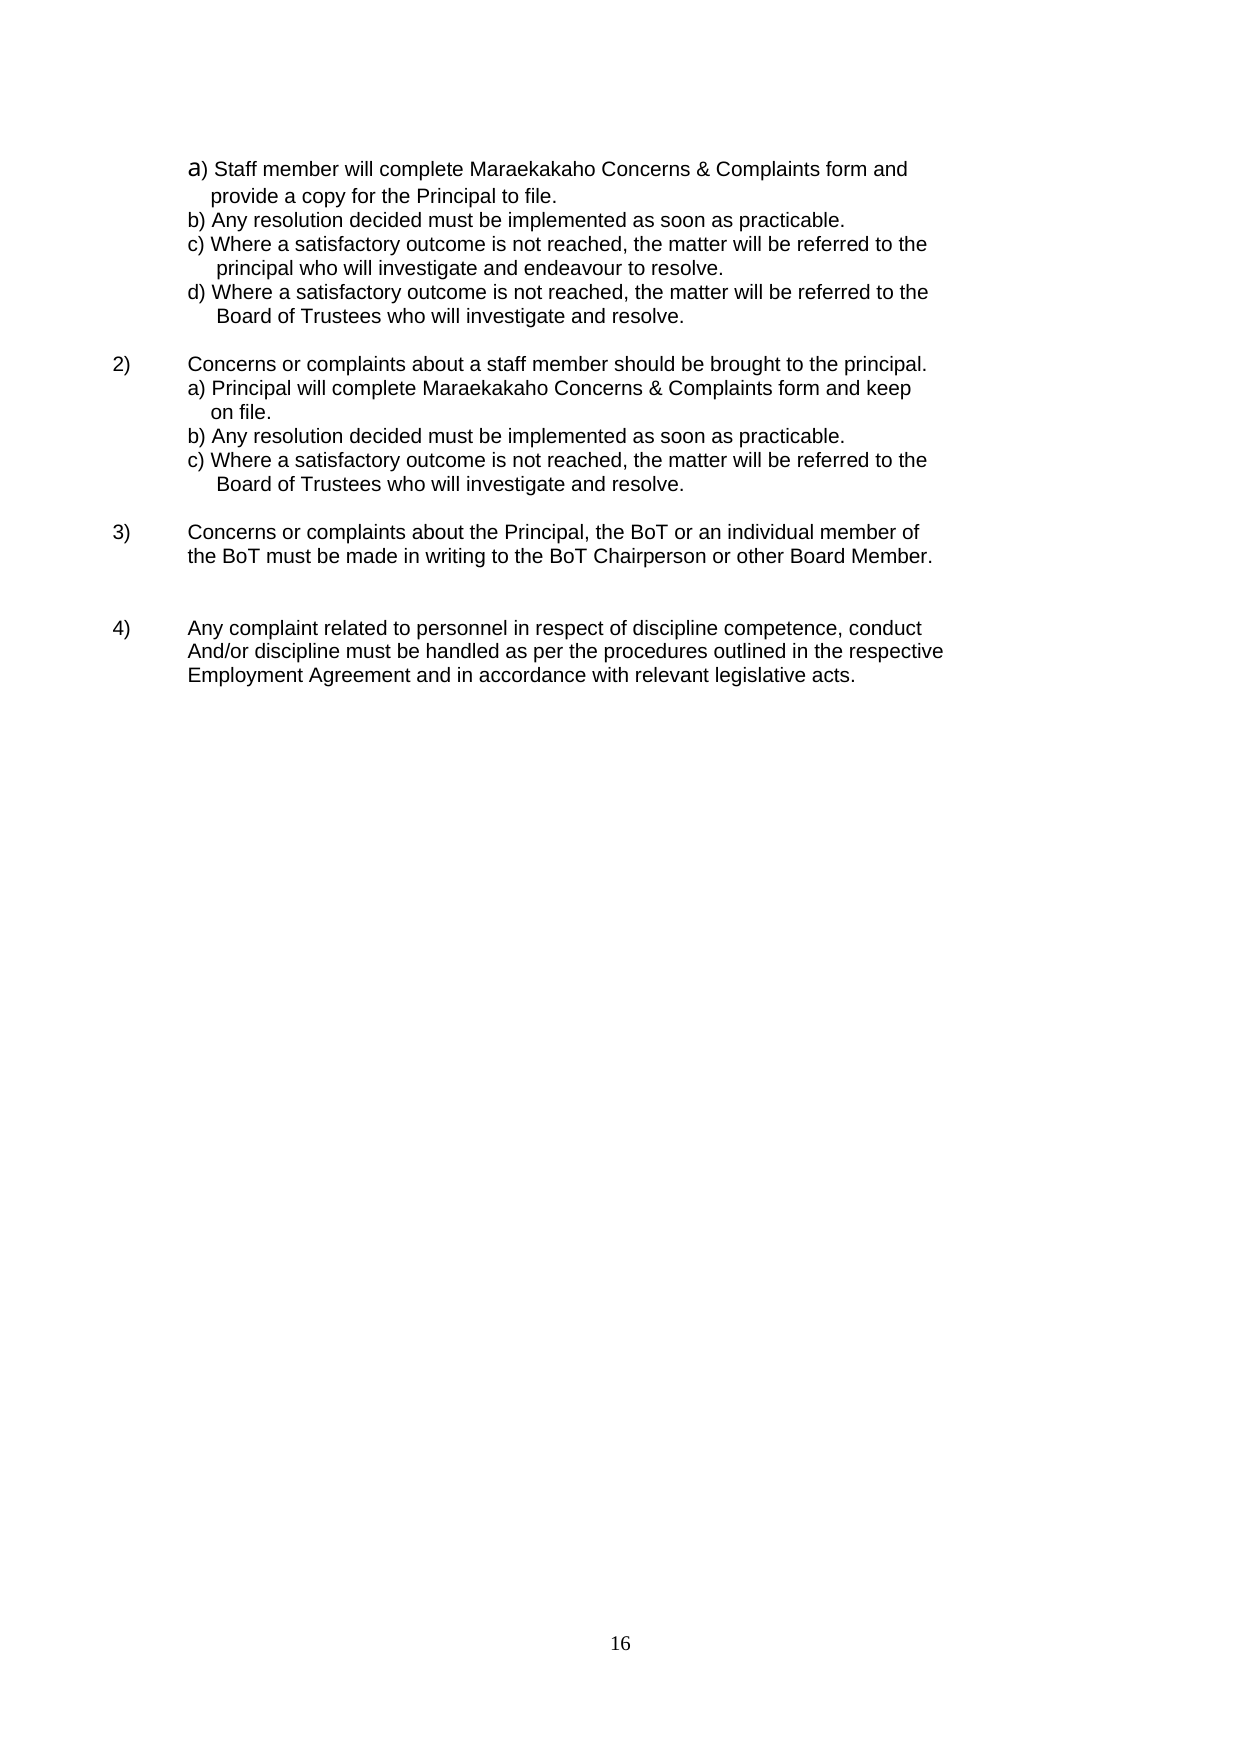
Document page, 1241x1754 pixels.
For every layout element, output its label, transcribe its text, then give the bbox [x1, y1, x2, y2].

text Board of Trustees who will investigate and resolve. [112, 304, 1128, 328]
text d) Where a satisfactory outcome is not reached, the matter will be referred to the [112, 280, 1128, 304]
text on file. [112, 400, 1128, 424]
text a) Principal will complete Maraekakaho Concerns & Complaints form and keep [112, 376, 1128, 400]
text c) Where a satisfactory outcome is not reached, the matter will be referred to the [112, 448, 1128, 472]
text b) Any resolution decided must be implemented as soon as practicable. [112, 424, 1128, 448]
text the BoT must be made in writing to the BoT Chairperson or other Board Member. [112, 543, 1128, 567]
text principal who will investigate and endeavour to resolve. [112, 256, 1128, 280]
text 2) Concerns or complaints about a staff member should be brought to the principal. [112, 352, 1128, 376]
text 4) Any complaint related to personnel in respect of discipline competence, conduct [112, 615, 1128, 639]
text provide a copy for the Principal to file. [112, 184, 1128, 208]
text Board of Trustees who will investigate and resolve. [112, 472, 1128, 496]
text And/or discipline must be handled as per the procedures outlined in the respective [112, 639, 1128, 663]
text b) Any resolution decided must be implemented as soon as practicable. [112, 208, 1128, 232]
text 3) Concerns or complaints about the Principal, the BoT or an individual member of [112, 519, 1128, 543]
text c) Where a satisfactory outcome is not reached, the matter will be referred to the [112, 232, 1128, 256]
text a) Staff member will complete Maraekakaho Concerns & Complaints form and [112, 150, 1128, 184]
text Employment Agreement and in accordance with relevant legislative acts. [112, 663, 1128, 687]
